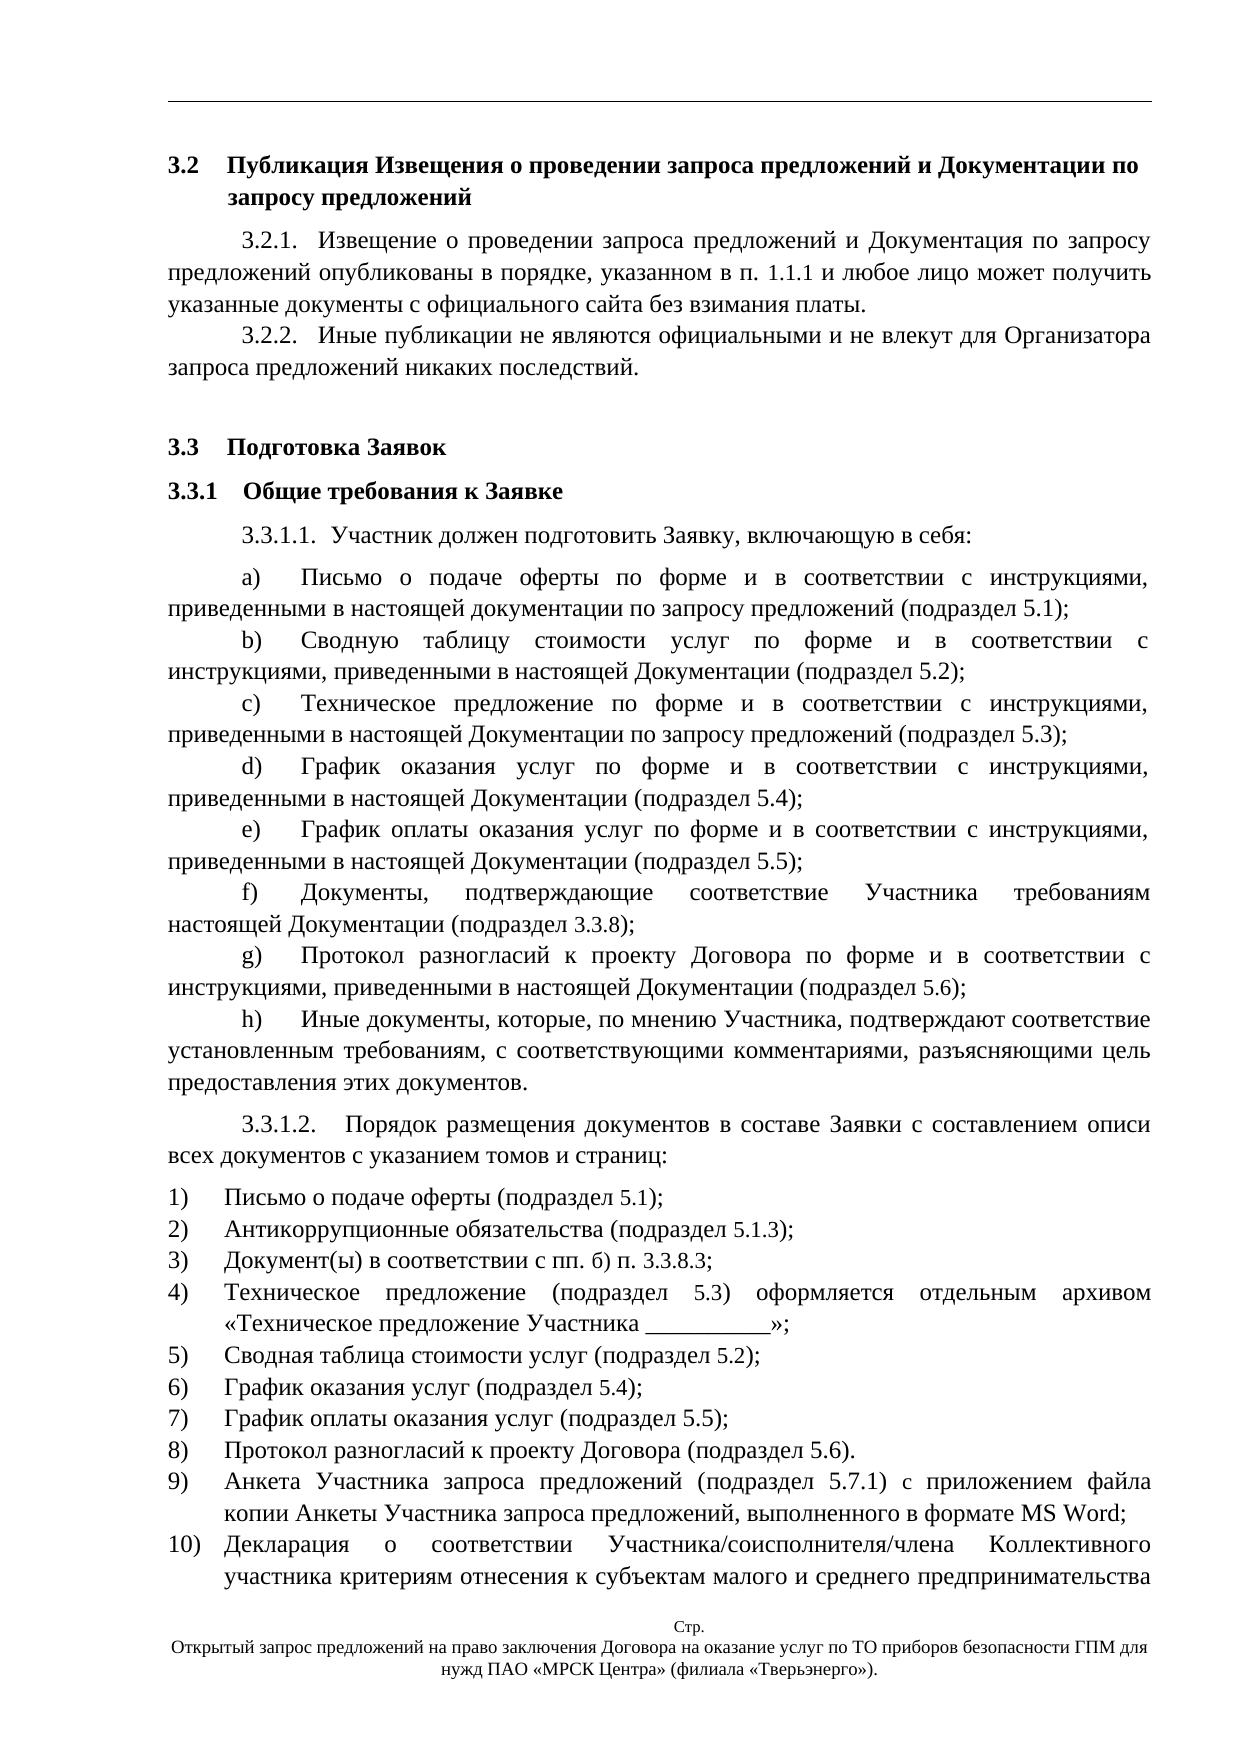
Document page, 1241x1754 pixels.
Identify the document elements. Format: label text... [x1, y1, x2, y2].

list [168, 1529, 1152, 1590]
list График оплаты оказания услуг (подраздел 5.5); [168, 1403, 1152, 1432]
list Анкета Участника запроса предложений (подраздел 5.7.1) с приложением файла копии Анкеты Участника запроса предложений, выполненного в формате MS Word; [168, 1466, 1152, 1527]
subtitle Подготовка Заявок [168, 432, 1152, 460]
list Порядок размещения документов в составе Заявки с составлением описи всех документов с указанием томов и страниц: [168, 1109, 1152, 1169]
list Протокол разногласий к проекту Договора (подраздел 5.6). [168, 1435, 1152, 1463]
list Письмо о подаче оферты (подраздел 5.1); [168, 1182, 1152, 1211]
list Иные публикации не являются официальными и не влекут для Организатора запроса предложений никаких последствий. [168, 320, 1152, 381]
list Техническое предложение по форме и в соответствии с инструкциями, приведенными в настоящей Документации по запросу предложений (подраздел 5.3); [168, 688, 1148, 748]
list Иные документы, которые, по мнению Участника, подтверждают соответствие установленным требованиям, с соответствующими комментариями, разъясняющими цель предоставления этих документов. [168, 1004, 1152, 1096]
list Техническое предложение (подраздел 5.3) оформляется отдельным архивом «Техническое предложение Участника __________»; [168, 1277, 1152, 1337]
list График оплаты оказания услуг по форме и в соответствии с инструкциями, приведенными в настоящей Документации (подраздел 5.5); [168, 814, 1149, 874]
list Сводную таблицу стоимости услуг по форме и в соответствии с инструкциями, приведенными в настоящей Документации (подраздел 5.2); [168, 625, 1148, 685]
subtitle Общие требования к Заявке [168, 476, 1152, 504]
list График оказания услуг (подраздел 5.4); [168, 1372, 1152, 1400]
list Письмо о подаче оферты по форме и в соответствии с инструкциями, приведенными в настоящей документации по запросу предложений (подраздел 5.1); [168, 562, 1148, 622]
list Извещение о проведении запроса предложений и Документация по запросу предложений опубликованы в порядке, указанном в п. 1.1.1 и любое лицо может получить указанные документы с официального сайта без взимания платы. [168, 226, 1152, 317]
list Документ(ы) в соответствии с пп. б) п. 3.3.8.3; [168, 1245, 1152, 1274]
list Участник должен подготовить Заявку, включающую в себя: [168, 520, 1152, 548]
subtitle Публикация Извещения о проведении запроса предложений и Документации по запросу предложений [168, 150, 1152, 210]
list Сводная таблица стоимости услуг (подраздел 5.2); [168, 1340, 1152, 1369]
list Документы, подтверждающие соответствие Участника требованиям настоящей Документации (подраздел 3.3.8); [168, 877, 1151, 938]
list Протокол разногласий к проекту Договора по форме и в соответствии с инструкциями, приведенными в настоящей Документации (подраздел 5.6); [168, 941, 1151, 1001]
list Антикоррупционные обязательства (подраздел 5.1.3); [168, 1214, 1152, 1243]
list График оказания услуг по форме и в соответствии с инструкциями, приведенными в настоящей Документации (подраздел 5.4); [168, 751, 1149, 811]
